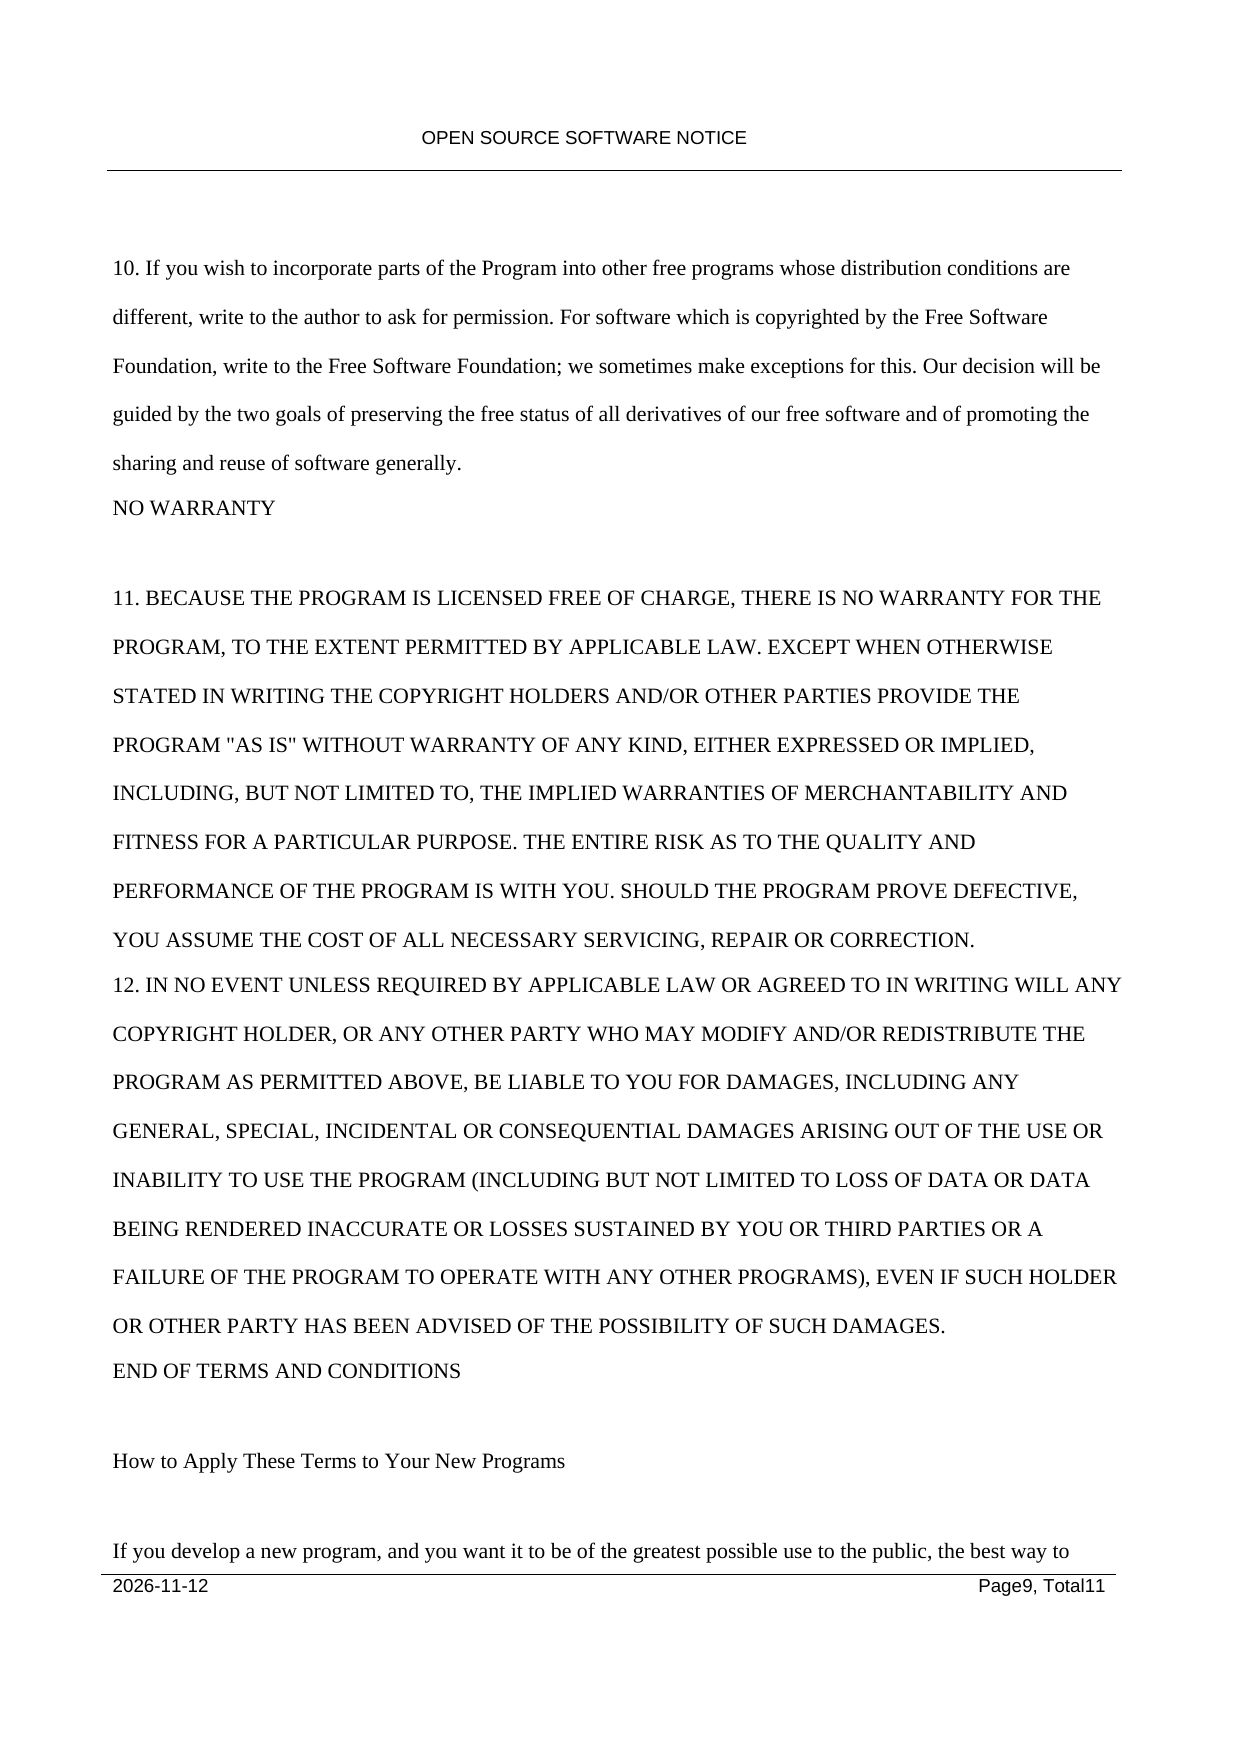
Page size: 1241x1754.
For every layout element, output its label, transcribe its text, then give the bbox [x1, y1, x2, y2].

text 12. IN NO EVENT UNLESS REQUIRED BY APPLICABLE LAW OR AGREED TO IN WRITING WILL ANY COPYRIGHT HOLDER, OR ANY OTHER PARTY WHO MAY MODIFY AND/OR REDISTRIBUTE THE PROGRAM AS PERMITTED ABOVE, BE LIABLE TO YOU FOR DAMAGES, INCLUDING ANY GENERAL, SPECIAL, INCIDENTAL OR CONSEQUENTIAL DAMAGES ARISING OUT OF THE USE OR INABILITY TO USE THE PROGRAM (INCLUDING BUT NOT LIMITED TO LOSS OF DATA OR DATA BEING RENDERED INACCURATE OR LOSSES SUSTAINED BY YOU OR THIRD PARTIES OR A FAILURE OF THE PROGRAM TO OPERATE WITH ANY OTHER PROGRAMS), EVEN IF SUCH HOLDER OR OTHER PARTY HAS BEEN ADVISED OF THE POSSIBILITY OF SUCH DAMAGES. [112, 968, 1128, 1342]
text NO WARRANTY [112, 492, 1128, 524]
text 10. If you wish to incorporate parts of the Program into other free programs whose distribution conditions are different, write to the author to ask for permission. For software which is copyrighted by the Free Software Foundation, write to the Free Software Foundation; we sometimes make exceptions for this. Our decision will be guided by the two goals of preserving the free status of all derivatives of our free software and of promoting the sharing and reuse of software generally. [112, 251, 1128, 479]
text How to Apply These Terms to Your New Programs [112, 1445, 1128, 1477]
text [112, 1535, 1128, 1567]
text END OF TERMS AND CONDITIONS [112, 1354, 1128, 1387]
text 11. BECAUSE THE PROGRAM IS LICENSED FREE OF CHARGE, THERE IS NO WARRANTY FOR THE PROGRAM, TO THE EXTENT PERMITTED BY APPLICABLE LAW. EXCEPT WHEN OTHERWISE STATED IN WRITING THE COPYRIGHT HOLDERS AND/OR OTHER PARTIES PROVIDE THE PROGRAM "AS IS" WITHOUT WARRANTY OF ANY KIND, EITHER EXPRESSED OR IMPLIED, INCLUDING, BUT NOT LIMITED TO, THE IMPLIED WARRANTIES OF MERCHANTABILITY AND FITNESS FOR A PARTICULAR PURPOSE. THE ENTIRE RISK AS TO THE QUALITY AND PERFORMANCE OF THE PROGRAM IS WITH YOU. SHOULD THE PROGRAM PROVE DEFECTIVE, YOU ASSUME THE COST OF ALL NECESSARY SERVICING, REPAIR OR CORRECTION. [112, 582, 1128, 956]
